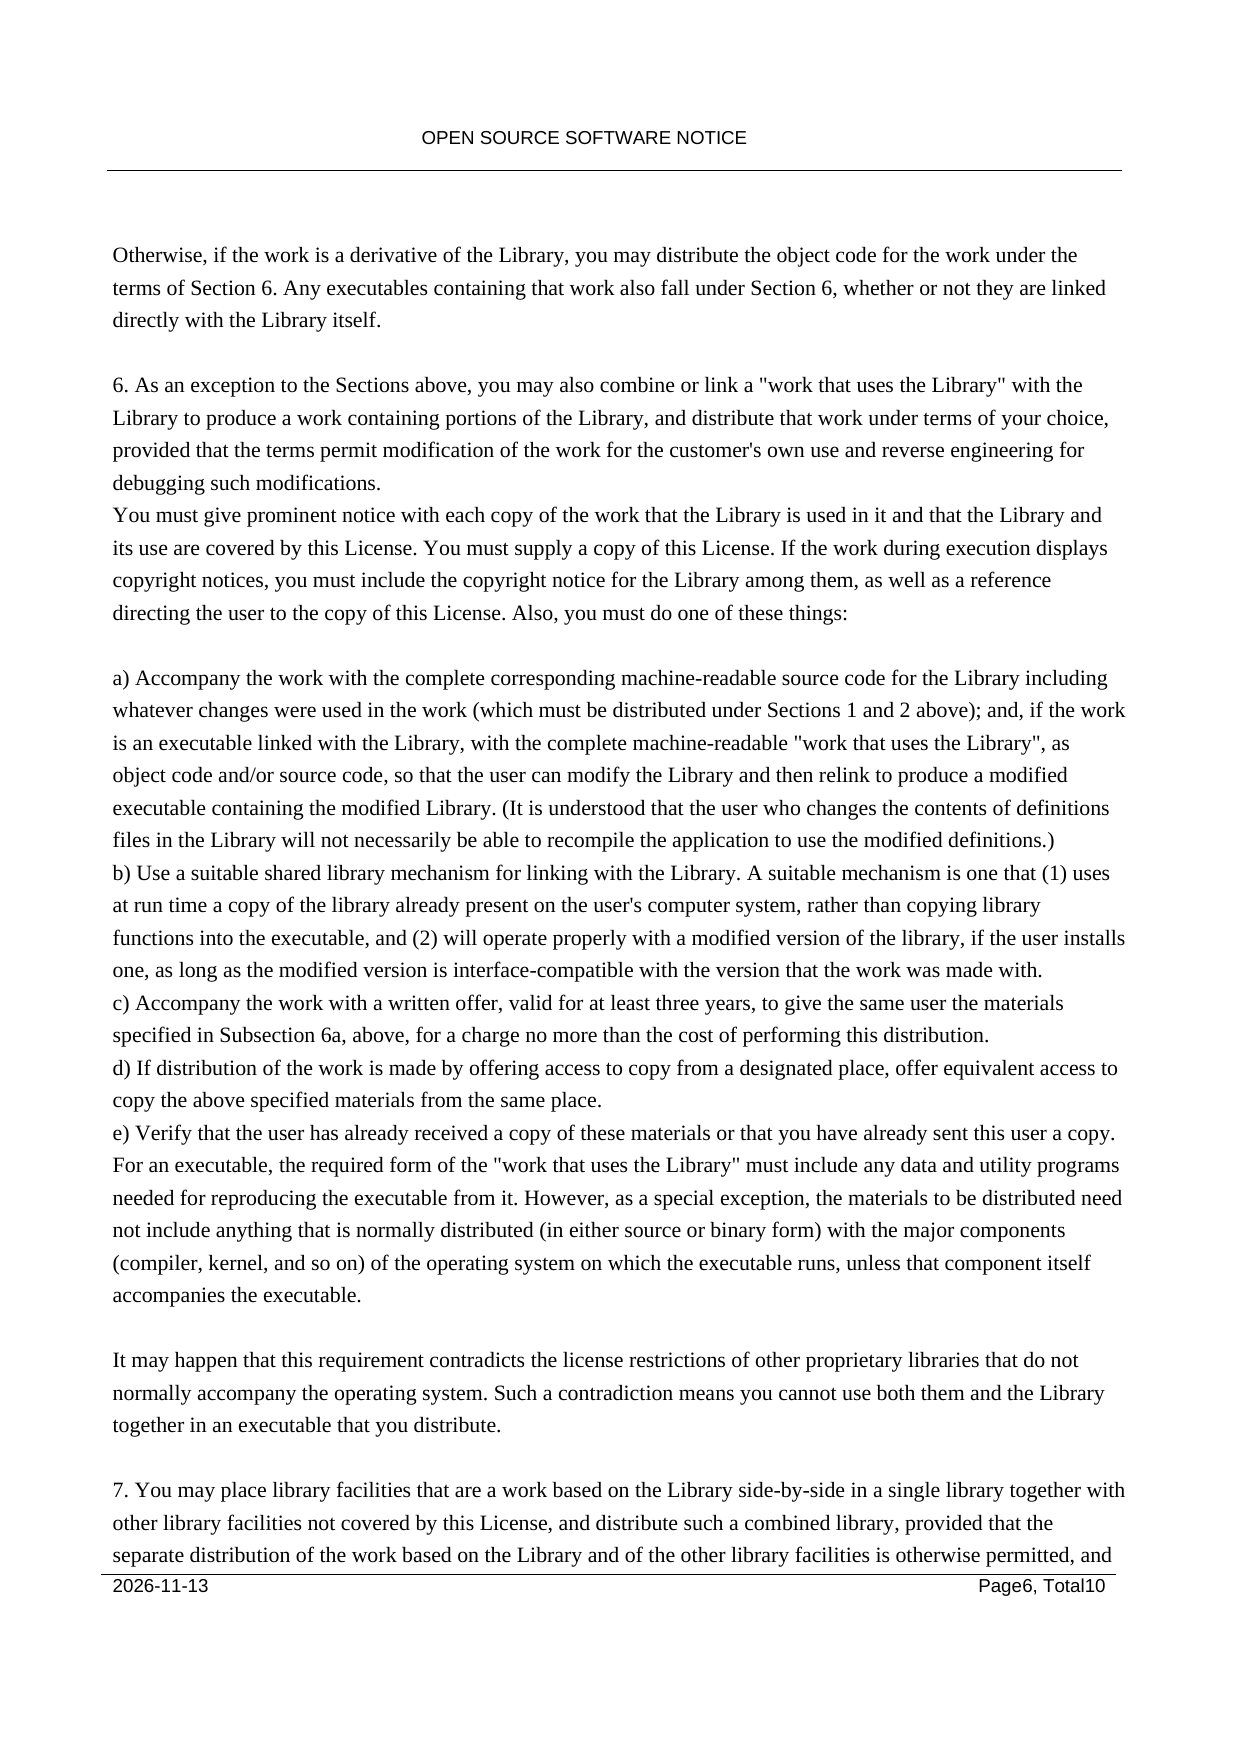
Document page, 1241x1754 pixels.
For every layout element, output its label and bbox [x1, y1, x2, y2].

text [112, 206, 1128, 1571]
